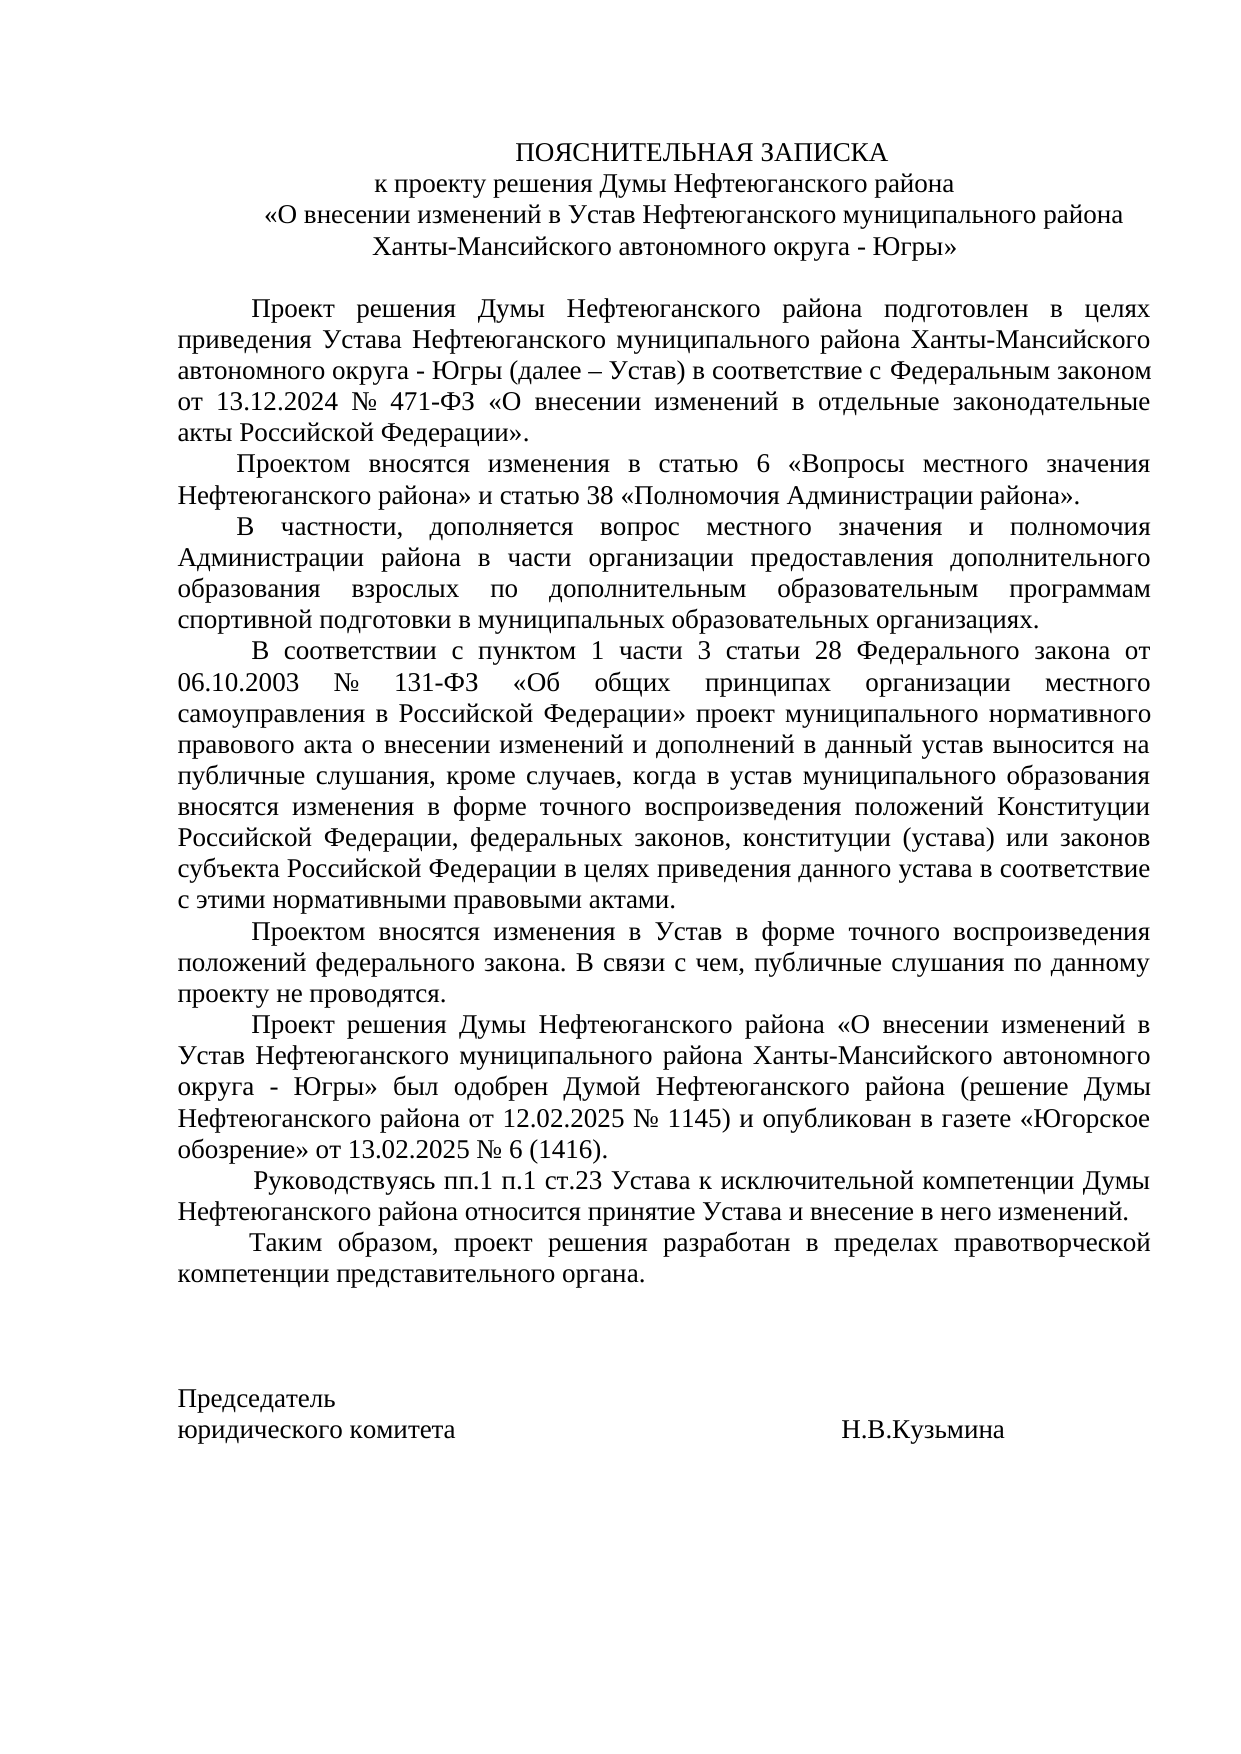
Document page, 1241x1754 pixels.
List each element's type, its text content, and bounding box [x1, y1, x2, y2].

text Проектом вносятся изменения в статью 6 «Вопросы местного значения Нефтеюганского района» и статью 38 «Полномочия Администрации района». [177, 448, 1152, 510]
text Руководствуясь пп.1 п.1 ст.23 Устава к исключительной компетенции Думы Нефтеюганского района относится принятие Устава и внесение в него изменений. [177, 1164, 1152, 1226]
text В соответствии с пунктом 1 части 3 статьи 28 Федерального закона от 06.10.2003 № 131-ФЗ «Об общих принципах организации местного самоуправления в Российской Федерации» проект муниципального нормативного правового акта о внесении изменений и дополнений в данный устав выносится на публичные слушания, кроме случаев, когда в устав муниципального образования вносятся изменения в форме точного воспроизведения положений Конституции Российской Федерации, федеральных законов, конституции (устава) или законов субъекта Российской Федерации в целях приведения данного устава в соответствие с этими нормативными правовыми актами. [177, 634, 1152, 915]
text Проектом вносятся изменения в Устав в форме точного воспроизведения положений федерального закона. В связи с чем, публичные слушания по данному проекту не проводятся. [177, 915, 1152, 1008]
text Таким образом, проект решения разработан в пределах правотворческой компетенции представительного органа. [177, 1226, 1152, 1288]
text к проекту решения Думы Нефтеюганского района [177, 167, 1152, 198]
text Председатель [177, 1382, 1152, 1413]
text «О внесении изменений в Устав Нефтеюганского муниципального района Ханты-Мансийского автономного округа - Югры» [177, 198, 1152, 261]
text ПОЯСНИТЕЛЬНАЯ ЗАПИСКА [177, 136, 1152, 167]
text Проект решения Думы Нефтеюганского района подготовлен в целях приведения Устава Нефтеюганского муниципального района Ханты-Мансийского автономного округа - Югры (далее – Устав) в соответствие с Федеральным законом от 13.12.2024 № 471-ФЗ «О внесении изменений в отдельные законодательные акты Российской Федерации». [177, 292, 1152, 448]
text юридического комитета Н.В.Кузьмина [177, 1413, 1152, 1444]
text Проект решения Думы Нефтеюганского района «О внесении изменений в Устав Нефтеюганского муниципального района Ханты-Мансийского автономного округа - Югры» был одобрен Думой Нефтеюганского района (решение Думы Нефтеюганского района от 12.02.2025 № 1145) и опубликован в газете «Югорское обозрение» от 13.02.2025 № 6 (1416). [177, 1008, 1152, 1164]
text В частности, дополняется вопрос местного значения и полномочия Администрации района в части организации предоставления дополнительного образования взрослых по дополнительным образовательным программам спортивной подготовки в муниципальных образовательных организациях. [177, 510, 1152, 634]
